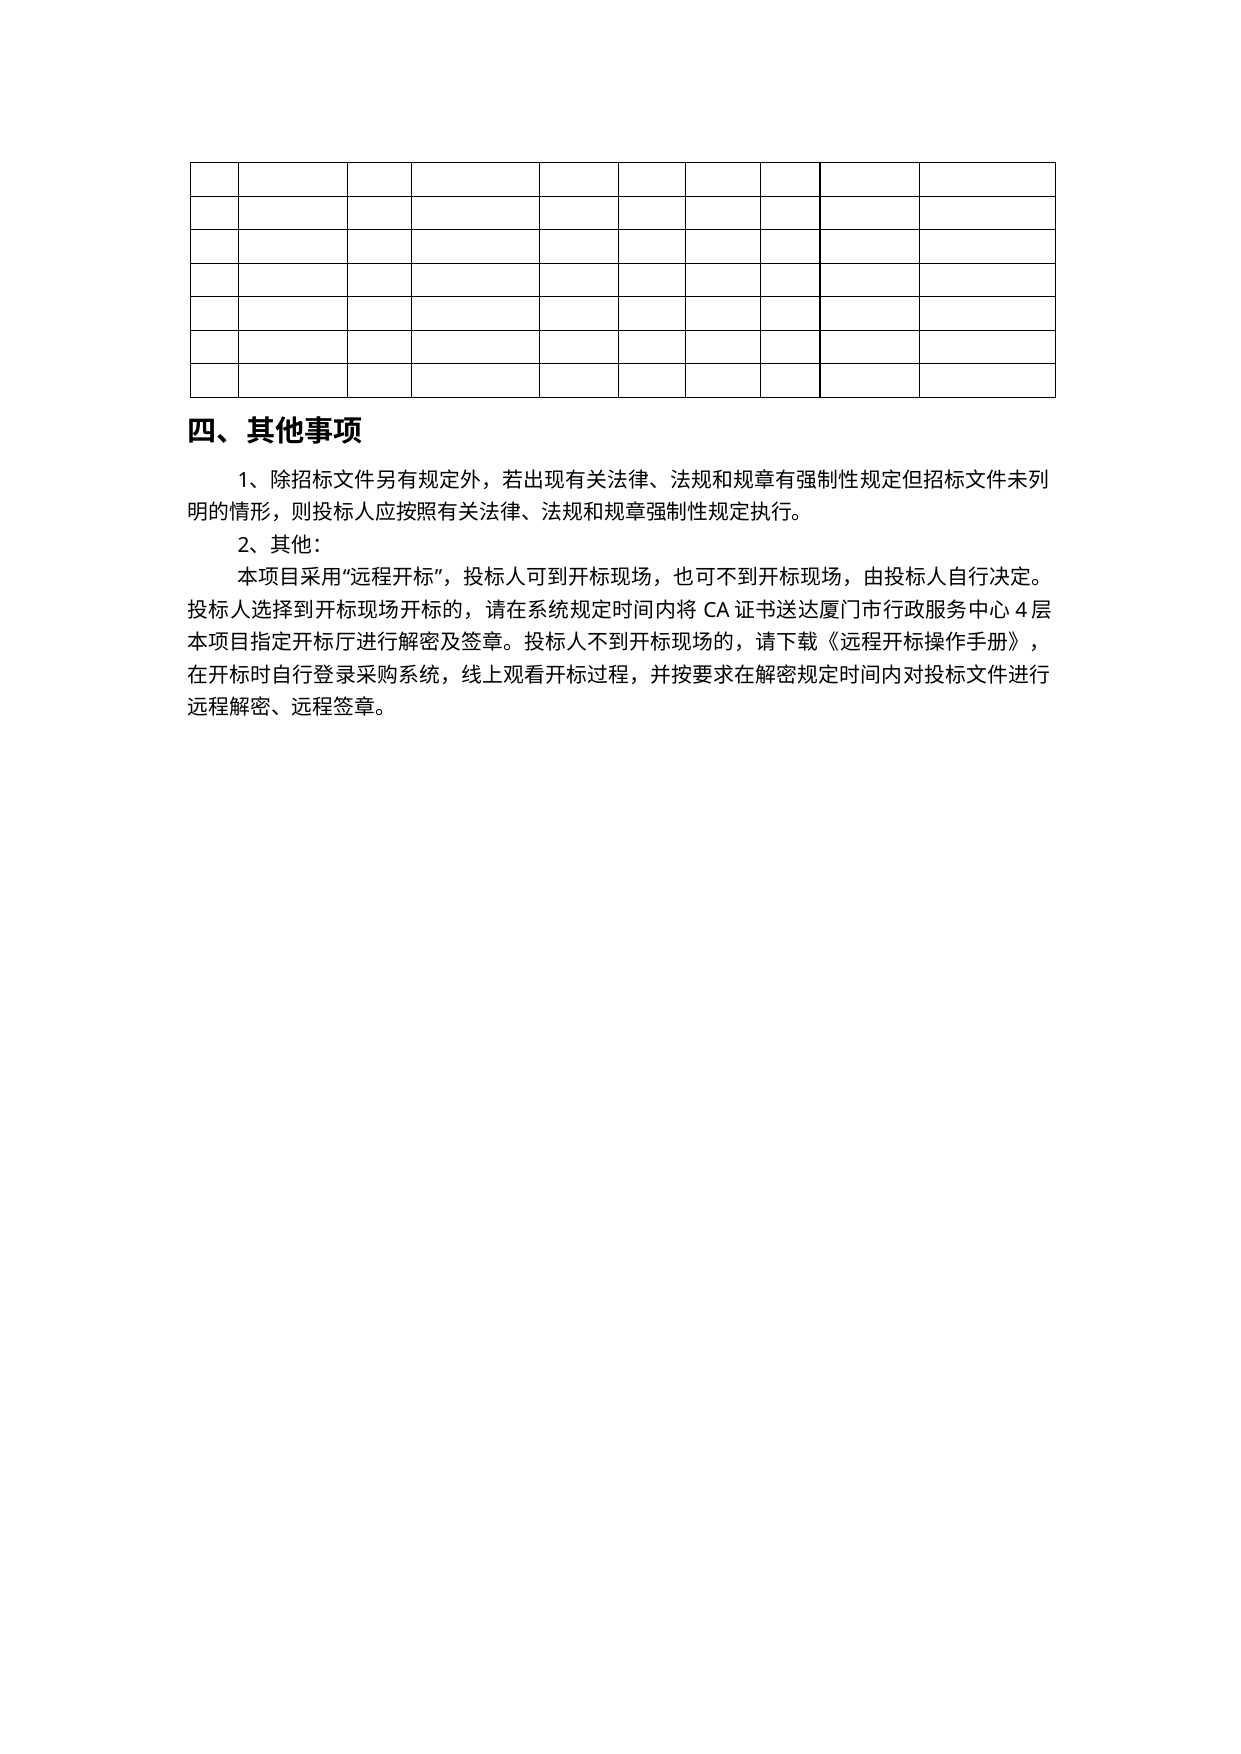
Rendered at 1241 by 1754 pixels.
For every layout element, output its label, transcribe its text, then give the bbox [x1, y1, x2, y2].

table_cell [540, 197, 618, 229]
table_cell [348, 163, 411, 196]
table_cell [191, 197, 238, 229]
table_cell [348, 197, 411, 229]
table_cell [821, 331, 919, 363]
table_cell [821, 163, 919, 196]
table_cell [619, 163, 685, 196]
table_cell [619, 264, 685, 296]
table_cell [821, 364, 919, 397]
table_cell [540, 331, 618, 363]
table_cell [761, 197, 819, 229]
table_cell [412, 163, 539, 196]
table_cell [191, 364, 238, 397]
table_cell [348, 364, 411, 397]
table_cell [619, 197, 685, 229]
table_cell [239, 197, 347, 229]
table_cell [348, 230, 411, 263]
table_cell [686, 331, 760, 363]
table_cell [761, 264, 819, 296]
table_cell [412, 331, 539, 363]
table_cell [619, 230, 685, 263]
table_cell [619, 297, 685, 330]
table_cell [540, 230, 618, 263]
table_cell [191, 264, 238, 296]
table_cell [821, 230, 919, 263]
table_cell [412, 264, 539, 296]
table_cell [540, 297, 618, 330]
table_cell [191, 163, 238, 196]
table_cell [348, 297, 411, 330]
text 四、其他事项 [187, 398, 1053, 463]
table_cell [920, 297, 1055, 330]
table_cell [412, 230, 539, 263]
table_cell [821, 297, 919, 330]
table_cell [239, 297, 347, 330]
table_cell [619, 331, 685, 363]
table_cell [920, 264, 1055, 296]
table_cell [540, 264, 618, 296]
table_cell [761, 163, 819, 196]
table_cell [920, 230, 1055, 263]
table_cell [412, 297, 539, 330]
table_cell [239, 163, 347, 196]
table_cell [761, 364, 819, 397]
table_cell [686, 163, 760, 196]
table_cell [191, 230, 238, 263]
table_cell [920, 197, 1055, 229]
table_cell [239, 230, 347, 263]
table_cell [686, 197, 760, 229]
table_cell [761, 297, 819, 330]
table_cell [239, 331, 347, 363]
table_cell [412, 364, 539, 397]
table_cell [686, 264, 760, 296]
table_cell [348, 264, 411, 296]
table_cell [619, 364, 685, 397]
table_cell [821, 264, 919, 296]
table_cell [412, 197, 539, 229]
table_cell [348, 331, 411, 363]
text 本项目采用“远程开标”，投标人可到开标现场，也可不到开标现场，由投标人自行决定。投标人选择到开标现场开标的，请在系统规定时间内将CA证书送达厦门市行政服务中心4层本项目指定开标厅进行解密及签章。投标人不到开标现场的，请下载《远程开标操作手册》，在开标时自行登录采购系统，线上观看开标过程，并按要求在解密规定时间内对投标文件进行远程解密、远程签章。 [187, 560, 1053, 723]
table_cell [540, 163, 618, 196]
table_cell [239, 264, 347, 296]
table_cell [821, 197, 919, 229]
table_cell [686, 364, 760, 397]
table_cell [191, 297, 238, 330]
table_cell [761, 230, 819, 263]
table_cell [920, 364, 1055, 397]
text 2、其他： [187, 528, 1053, 560]
table_cell [191, 331, 238, 363]
table_cell [920, 163, 1055, 196]
table_cell [686, 230, 760, 263]
table_cell [920, 331, 1055, 363]
table_cell [761, 331, 819, 363]
table_cell [239, 364, 347, 397]
table_cell [540, 364, 618, 397]
text 1、除招标文件另有规定外，若出现有关法律、法规和规章有强制性规定但招标文件未列明的情形，则投标人应按照有关法律、法规和规章强制性规定执行。 [187, 463, 1053, 528]
table_cell [686, 297, 760, 330]
